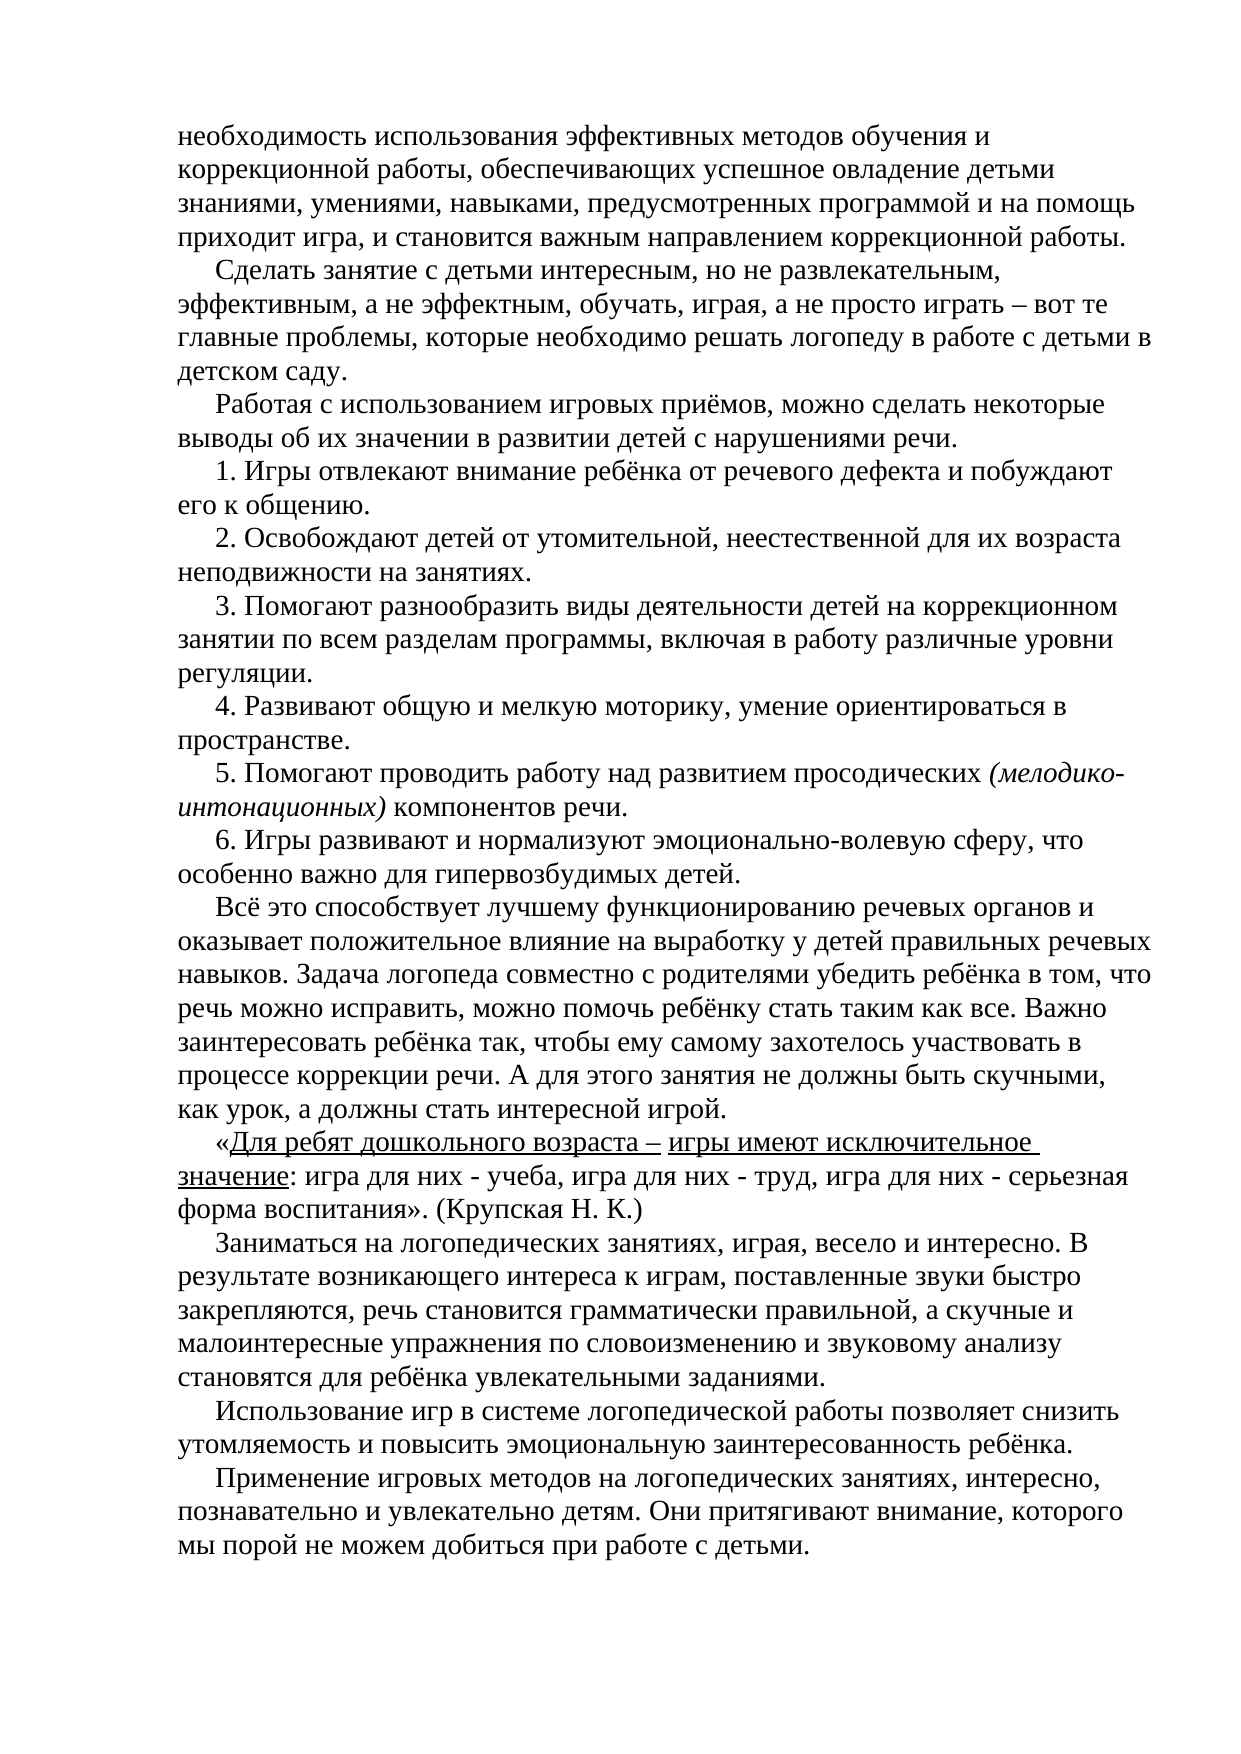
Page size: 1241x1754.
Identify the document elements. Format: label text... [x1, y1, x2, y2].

text 1. Игры отвлекают внимание ребёнка от речевого дефекта и побуждают его к общению. [177, 453, 1152, 521]
text «Для ребят дошкольного возраста – игры имеют исключительное значение: игра для них - учеба, игра для них - труд, игра для них - серьезная форма воспитания». (Крупская Н. К.) [177, 1124, 1152, 1225]
text Применение игровых методов на логопедических занятиях, интересно, познавательно и увлекательно детям. Они притягивают внимание, которого мы порой не можем добиться при работе с детьми. [177, 1460, 1152, 1560]
text Заниматься на логопедических занятиях, играя, весело и интересно. В результате возникающего интереса к играм, поставленные звуки быстро закрепляются, речь становится грамматически правильной, а скучные и малоинтересные упражнения по словоизменению и звуковому анализу становятся для ребёнка увлекательными заданиями. [177, 1225, 1152, 1393]
text Работая с использованием игровых приёмов, можно сделать некоторые выводы об их значении в развитии детей с нарушениями речи. [177, 386, 1152, 453]
text Сделать занятие с детьми интересным, но не развлекательным, эффективным, а не эффектным, обучать, играя, а не просто играть – вот те главные проблемы, которые необходимо решать логопеду в работе с детьми в детском саду. [177, 252, 1152, 386]
text 3. Помогают разнообразить виды деятельности детей на коррекционном занятии по всем разделам программы, включая в работу различные уровни регуляции. [177, 588, 1152, 688]
text 6. Игры развивают и нормализуют эмоционально-волевую сферу, что особенно важно для гипервозбудимых детей. [177, 822, 1152, 889]
text Всё это способствует лучшему функционированию речевых органов и оказывает положительное влияние на выработку у детей правильных речевых навыков. Задача логопеда совместно с родителями убедить ребёнка в том, что речь можно исправить, можно помочь ребёнку стать таким как все. Важно заинтересовать ребёнка так, чтобы ему самому захотелось участвовать в процессе коррекции речи. А для этого занятия не должны быть скучными, как урок, а должны стать интересной игрой. [177, 889, 1152, 1124]
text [177, 118, 1152, 252]
text Использование игр в системе логопедической работы позволяет снизить утомляемость и повысить эмоциональную заинтересованность ребёнка. [177, 1393, 1152, 1460]
text 2. Освобождают детей от утомительной, неестественной для их возраста неподвижности на занятиях. [177, 521, 1152, 588]
text 5. Помогают проводить работу над развитием просодических (мелодико-интонационных) компонентов речи. [177, 755, 1152, 822]
text 4. Развивают общую и мелкую моторику, умение ориентироваться в пространстве. [177, 688, 1152, 755]
